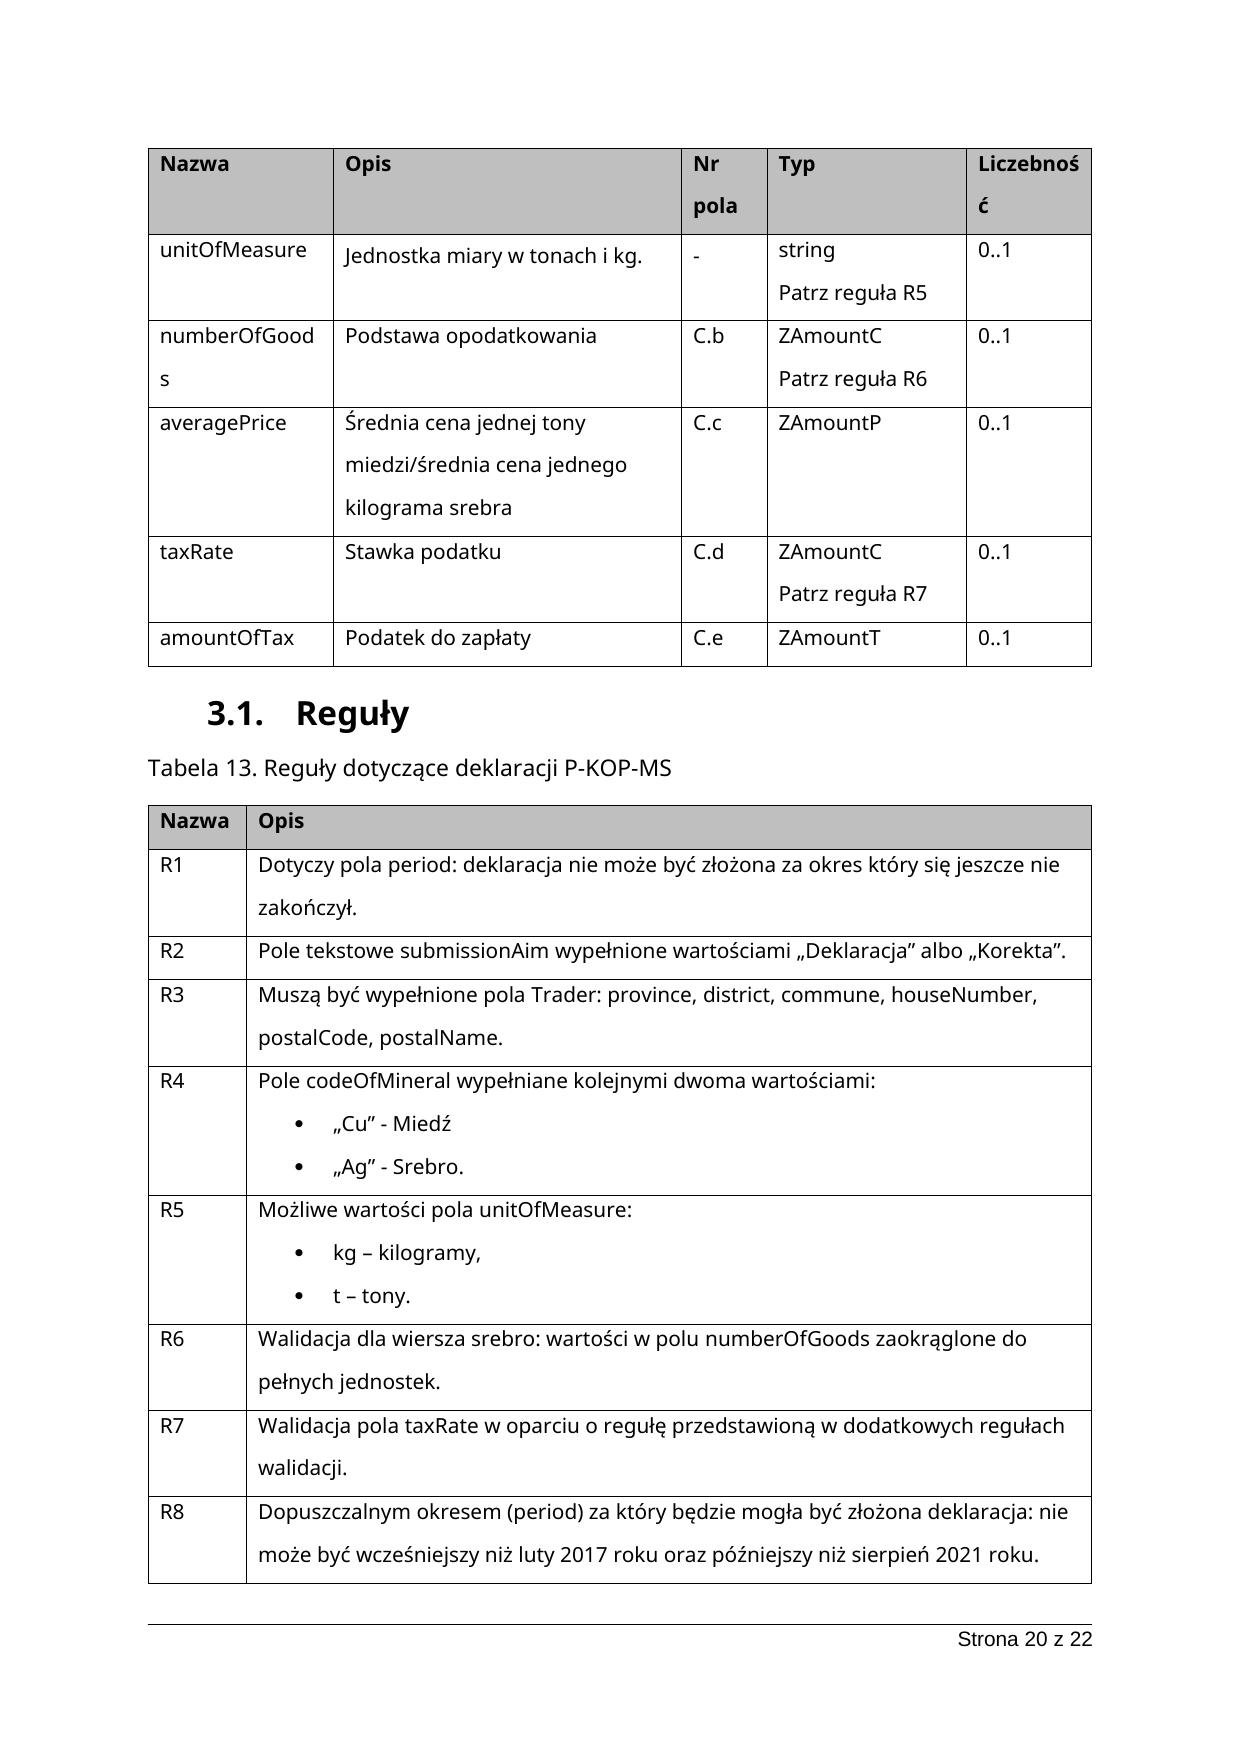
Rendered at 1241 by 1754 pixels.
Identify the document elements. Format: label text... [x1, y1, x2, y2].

table_cell Dotyczy pola period: deklaracja nie może być złożona za okres który się jeszcze nie zakończył. [247, 850, 1091, 936]
table_cell unitOfMeasure [149, 235, 333, 320]
table_cell amountOfTax [149, 623, 333, 666]
table_cell ZAmountC Patrz reguła R7 [768, 537, 966, 622]
table_cell R3 [149, 980, 246, 1066]
table_cell R7 [149, 1411, 246, 1496]
table_cell Podstawa opodatkowania [334, 321, 681, 407]
table_cell C.e [682, 623, 767, 666]
table_header Typ [768, 149, 966, 234]
table_cell ZAmountC Patrz reguła R6 [768, 321, 966, 407]
table_cell R2 [149, 937, 246, 979]
table_cell Podatek do zapłaty [334, 623, 681, 666]
table_cell Pole codeOfMineral wypełniane kolejnymi dwoma wartościami: „Cu” - Miedź „Ag” - Srebro. [247, 1067, 1091, 1194]
table_cell Muszą być wypełnione pola Trader: province, district, commune, houseNumber, postalCode, postalName. [247, 980, 1091, 1066]
table_cell R1 [149, 850, 246, 936]
table_header Nazwa [149, 806, 246, 849]
table_cell R5 [149, 1196, 246, 1323]
table_cell 0..1 [967, 537, 1091, 622]
table_cell Jednostka miary w tonach i kg. [334, 235, 681, 320]
table_header Opis [247, 806, 1091, 849]
table_header Nr pola [682, 149, 767, 234]
table_cell Dopuszczalnym okresem (period) za który będzie mogła być złożona deklaracja: nie może być wcześniejszy niż luty 2017 roku oraz późniejszy niż sierpień 2021 roku. [247, 1497, 1091, 1583]
table_cell R4 [149, 1067, 246, 1194]
table_cell - [682, 235, 767, 320]
table_cell numberOfGoods [149, 321, 333, 407]
table_cell Stawka podatku [334, 537, 681, 622]
table_cell R6 [149, 1325, 246, 1410]
table_cell C.c [682, 408, 767, 536]
table_cell ZAmountP [768, 408, 966, 536]
table_cell Walidacja dla wiersza srebro: wartości w polu numberOfGoods zaokrąglone do pełnych jednostek. [247, 1325, 1091, 1410]
table_header Liczebność [967, 149, 1091, 234]
table_cell 0..1 [967, 408, 1091, 536]
table_cell C.b [682, 321, 767, 407]
table_cell Możliwe wartości pola unitOfMeasure: kg – kilogramy, t – tony. [247, 1196, 1091, 1323]
table_cell Walidacja pola taxRate w oparciu o regułę przedstawioną w dodatkowych regułach walidacji. [247, 1411, 1091, 1496]
table_cell ZAmountT [768, 623, 966, 666]
table_cell 0..1 [967, 235, 1091, 320]
table_cell Pole tekstowe submission‌Aim wypełnione wartościami „Deklaracja” albo „Korekta”. [247, 937, 1091, 979]
table_cell averagePrice [149, 408, 333, 536]
subtitle Reguły [207, 692, 1092, 733]
table_cell taxRate [149, 537, 333, 622]
table_cell 0..1 [967, 623, 1091, 666]
table_cell Średnia cena jednej tony miedzi/średnia cena jednego kilograma srebra [334, 408, 681, 536]
table_cell C.d [682, 537, 767, 622]
table_header Opis [334, 149, 681, 234]
table_header Nazwa [149, 149, 333, 234]
table_cell 0..1 [967, 321, 1091, 407]
table_cell R8 [149, 1497, 246, 1583]
table_cell string Patrz reguła R5 [768, 235, 966, 320]
